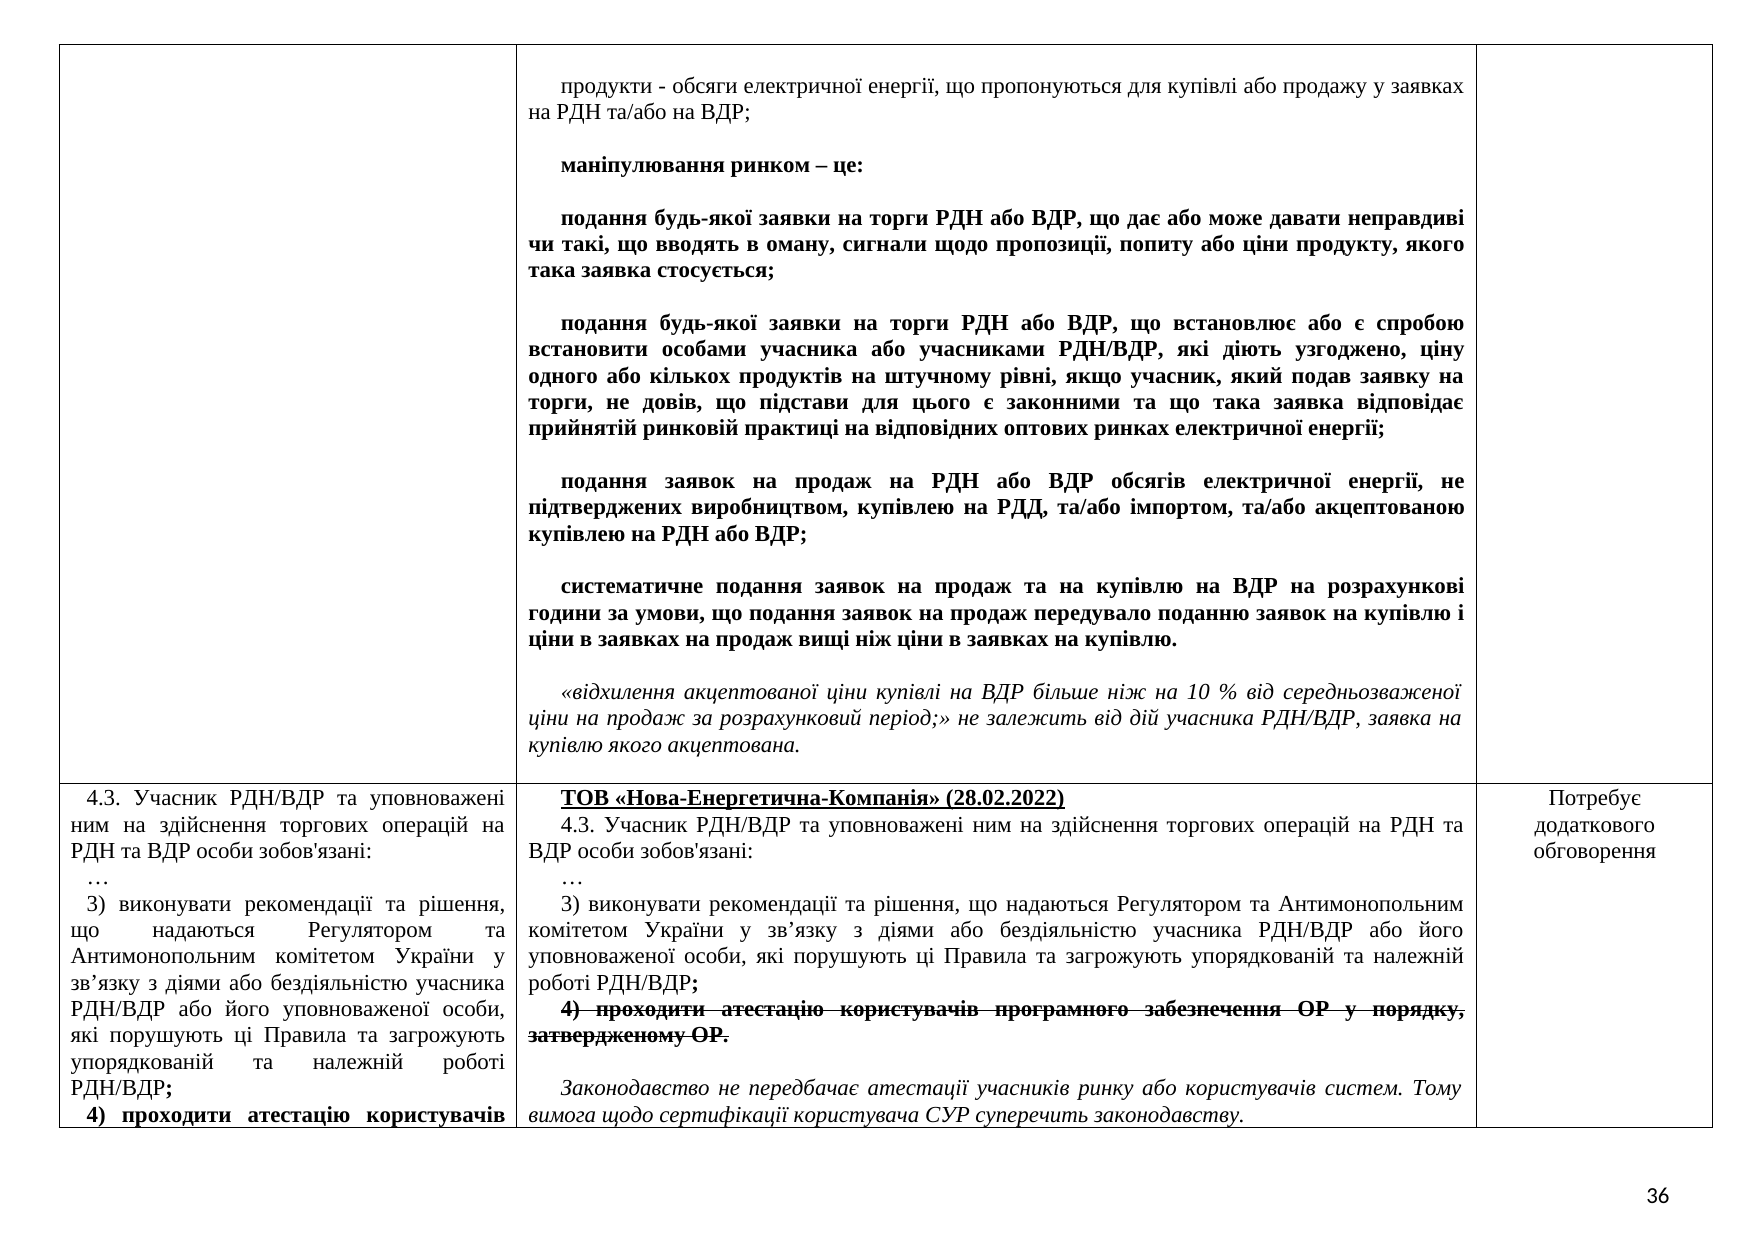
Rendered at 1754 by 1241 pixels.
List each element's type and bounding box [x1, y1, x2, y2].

table_cell [517, 784, 1476, 1127]
table_cell [60, 45, 516, 783]
table_cell [517, 45, 1476, 783]
table_cell [60, 784, 516, 1127]
table_cell [1477, 784, 1712, 1127]
table_cell [1477, 45, 1712, 783]
